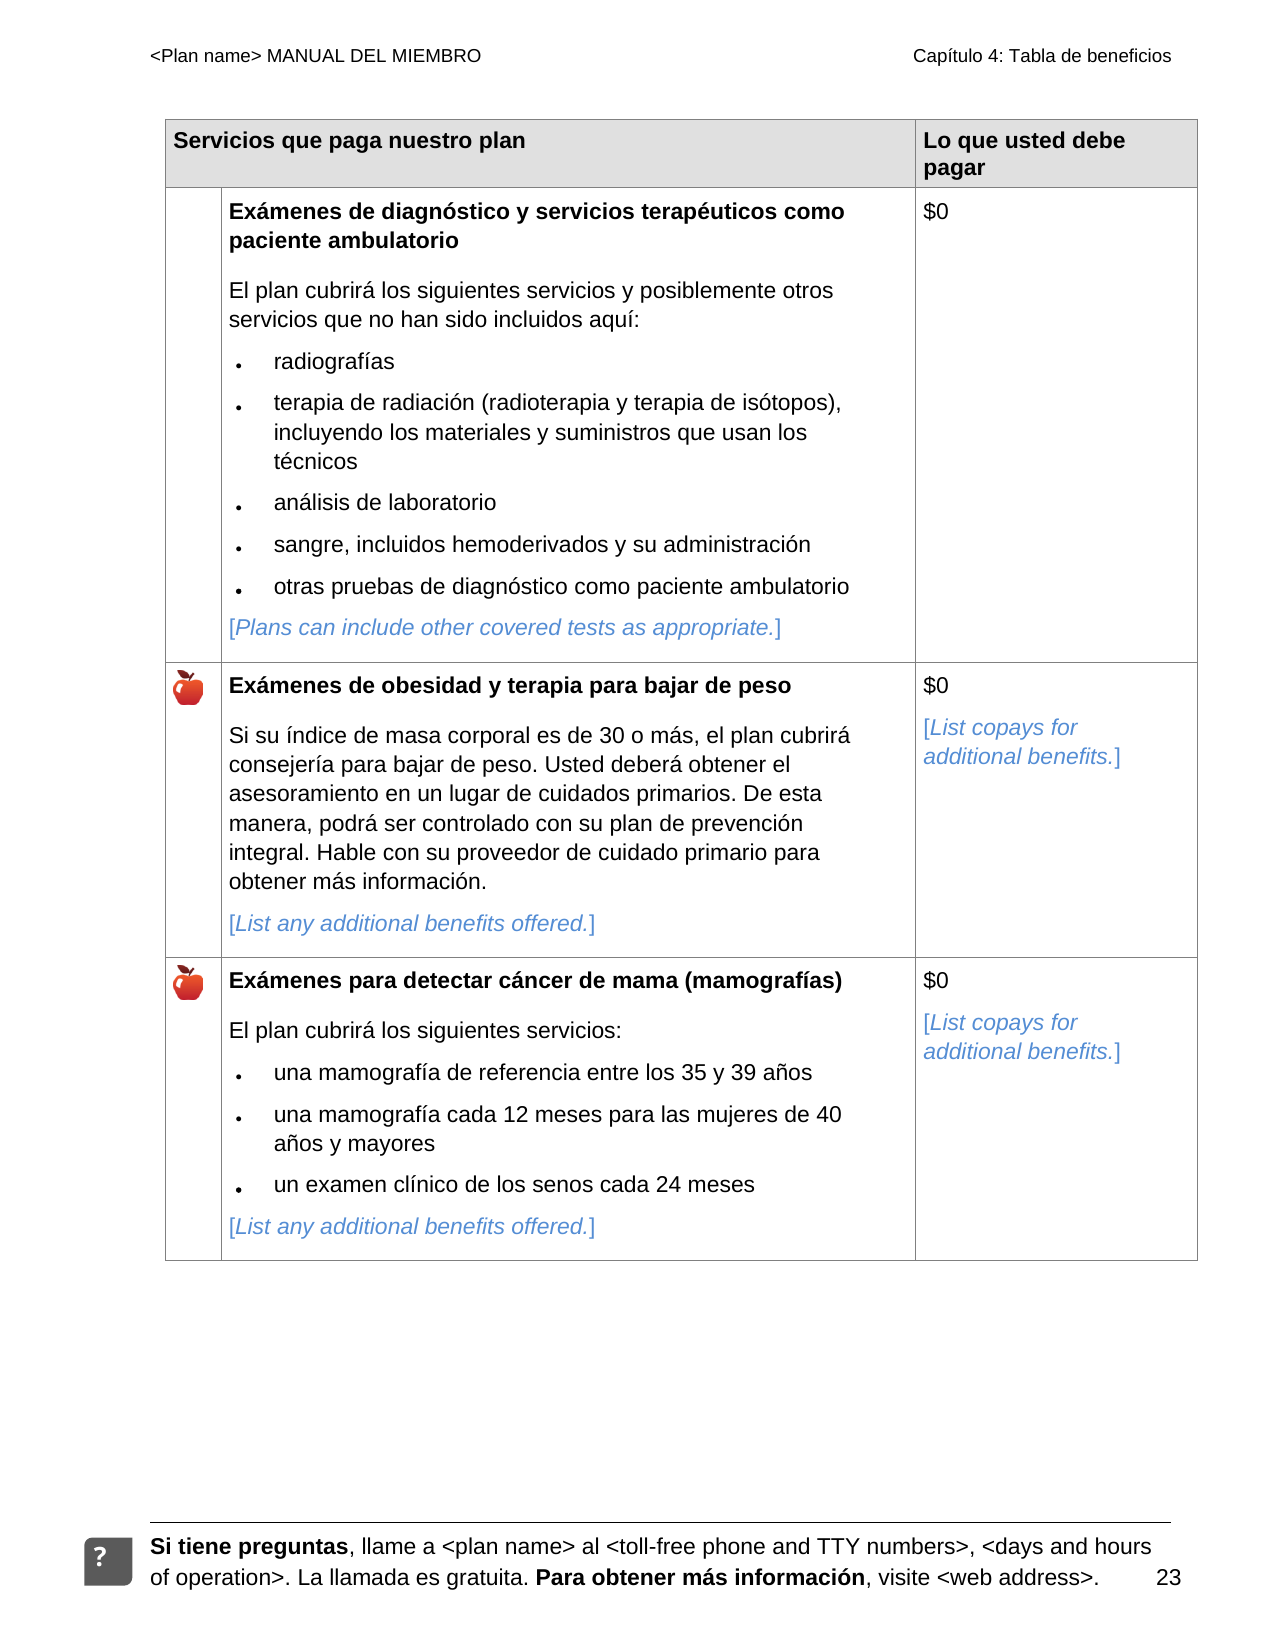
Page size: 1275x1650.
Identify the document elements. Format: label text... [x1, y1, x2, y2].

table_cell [916, 958, 1197, 1260]
table_header Lo que usted debe pagar [916, 120, 1197, 187]
table_cell Exámenes de obesidad y terapia para bajar de peso Si su índice de masa corporal es de 30 o más, el plan cubrirá consejería para bajar de peso. Usted deberá obtener el asesoramiento en un lugar de cuidados primarios. De esta manera, podrá ser controlado con su plan de prevención integral. Hable con su proveedor de cuidado primario para obtener más información. [List any additional benefits offered.] [222, 663, 915, 957]
table_header Servicios que paga nuestro plan [166, 120, 915, 187]
table_cell Exámenes para detectar cáncer de mama (mamografías) El plan cubrirá los siguientes servicios: una mamografía de referencia entre los 35 y 39 años una mamografía cada 12 meses para las mujeres de 40 años y mayores un examen clínico de los senos cada 24 meses [List any additional benefits offered.] [222, 958, 915, 1260]
picture [173, 670, 203, 705]
table_cell Exámenes de diagnóstico y servicios terapéuticos como paciente ambulatorio El plan cubrirá los siguientes servicios y posiblemente otros servicios que no han sido incluidos aquí: radiografías terapia de radiación (radioterapia y terapia de isótopos), incluyendo los materiales y suministros que usan los técnicos análisis de laboratorio sangre, incluidos hemoderivados y su administración otras pruebas de diagnóstico como paciente ambulatorio [Plans can include other covered tests as appropriate.] [222, 188, 915, 662]
picture [173, 965, 203, 1000]
table_cell [166, 958, 221, 1260]
table_cell [166, 188, 221, 662]
table_cell $0 [916, 188, 1197, 662]
table_cell $0 [List copays for additional benefits.] [916, 663, 1197, 957]
table_cell [166, 663, 221, 957]
